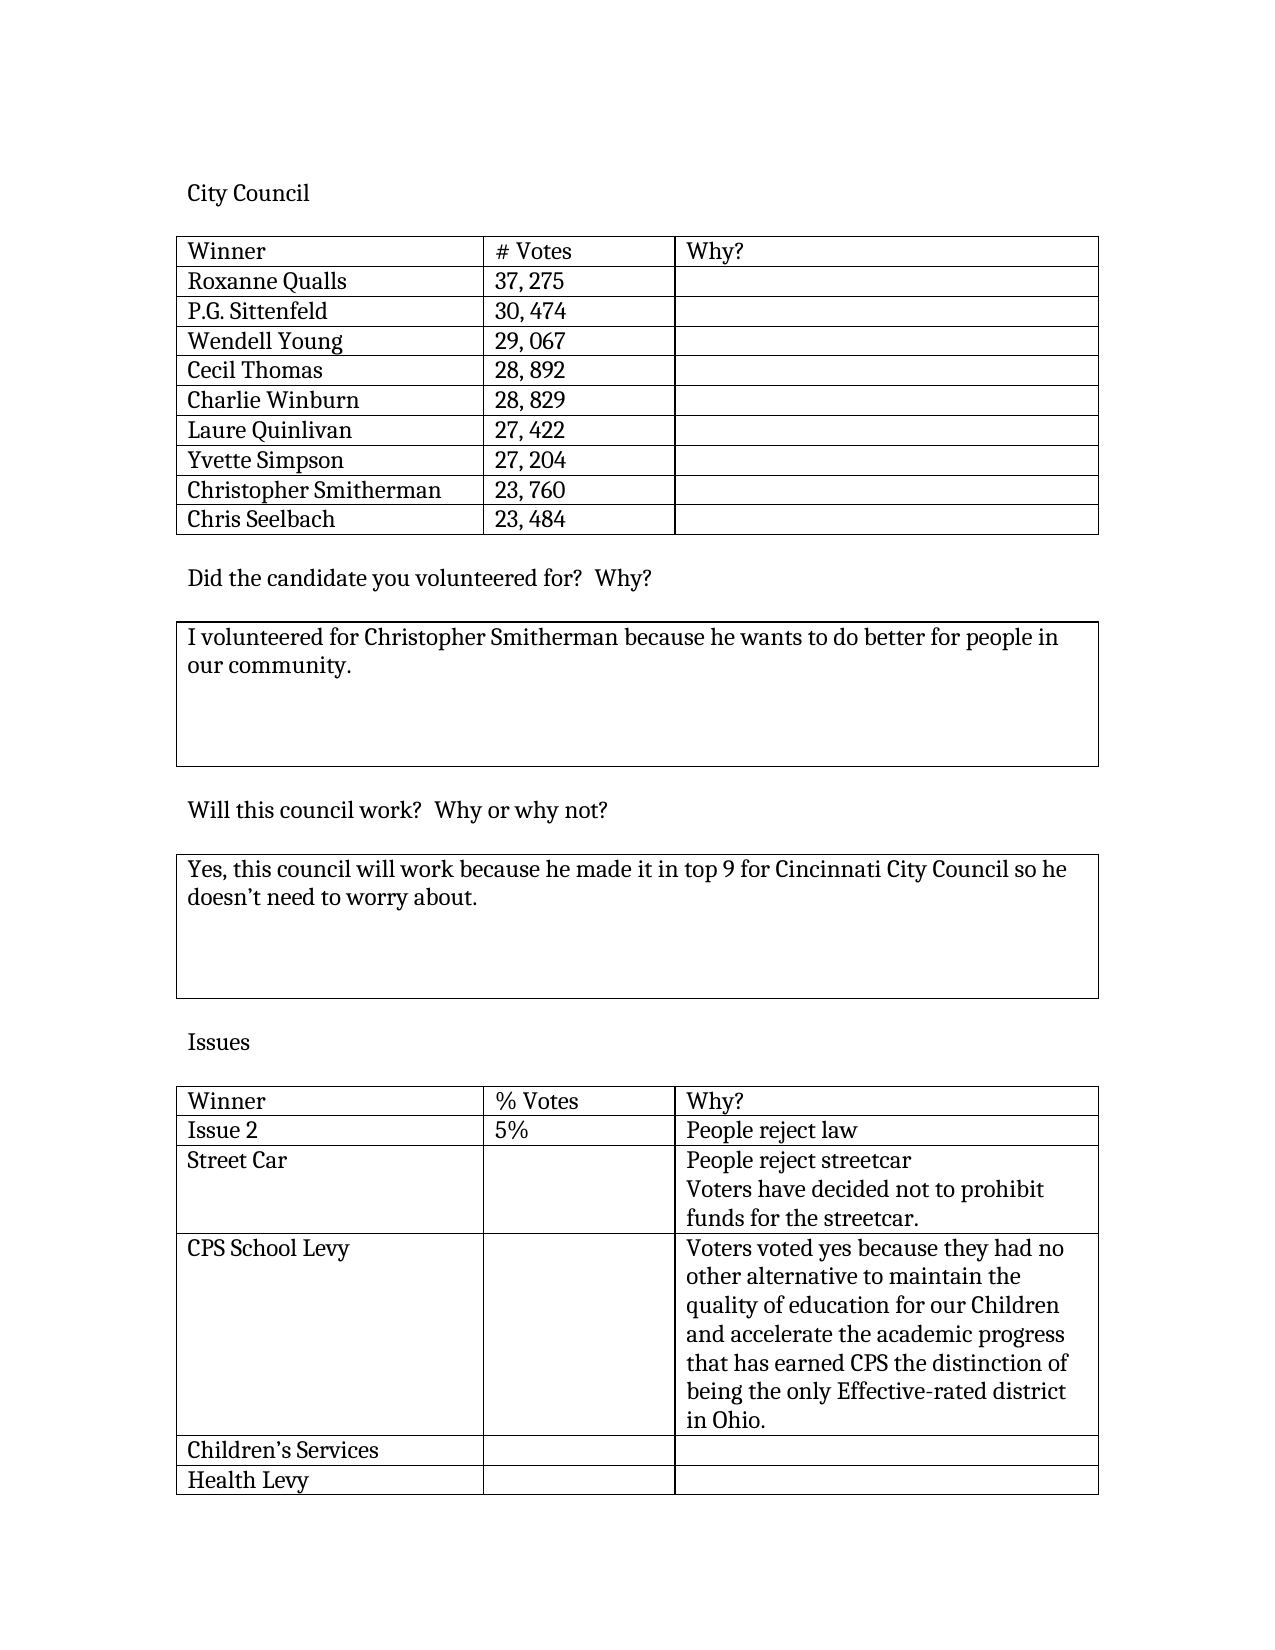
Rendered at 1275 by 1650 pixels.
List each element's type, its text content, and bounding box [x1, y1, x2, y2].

table_cell Cecil Thomas [177, 356, 483, 385]
table_cell 30, 474 [484, 297, 674, 326]
table_header # Votes [484, 237, 674, 266]
table_cell Health Levy [177, 1466, 483, 1494]
table_cell 27, 422 [484, 416, 674, 445]
table_cell [676, 327, 1098, 355]
table_header Winner [177, 237, 483, 266]
table_cell People reject law [676, 1116, 1098, 1145]
table_cell 27, 204 [484, 446, 674, 474]
table_header % Votes [484, 1087, 674, 1115]
text Issues [187, 1028, 1087, 1057]
table_cell 28, 829 [484, 386, 674, 415]
table_header Winner [177, 1087, 483, 1115]
table_cell 5% [484, 1116, 674, 1145]
table_cell Roxanne Qualls [177, 267, 483, 296]
table_cell Issue 2 [177, 1116, 483, 1145]
table_cell Yvette Simpson [177, 446, 483, 474]
table_header I volunteered for Christopher Smitherman because he wants to do better for people in our community. [177, 623, 1098, 766]
table_cell [676, 505, 1098, 534]
table_cell 23, 484 [484, 505, 674, 534]
table_cell Wendell Young [177, 327, 483, 355]
table_cell 23, 760 [484, 476, 674, 504]
table_cell [484, 1234, 674, 1435]
table_cell [676, 1436, 1098, 1464]
table_cell Chris Seelbach [177, 505, 483, 534]
table_header Why? [676, 1087, 1098, 1115]
table_cell P.G. Sittenfeld [177, 297, 483, 326]
table_cell [676, 476, 1098, 504]
table_cell [484, 1436, 674, 1464]
table_cell Charlie Winburn [177, 386, 483, 415]
text Will this council work? Why or why not? [187, 796, 1087, 825]
table_cell [484, 1466, 674, 1494]
table_cell Christopher Smitherman [177, 476, 483, 504]
table_cell [676, 1466, 1098, 1494]
table_cell 29, 067 [484, 327, 674, 355]
table_cell Laure Quinlivan [177, 416, 483, 445]
table_cell [676, 416, 1098, 445]
table_cell [676, 356, 1098, 385]
table_cell Voters voted yes because they had no other alternative to maintain the quality of education for our Children and accelerate the academic progress that has earned CPS the distinction of being the only Effective-rated district in Ohio. [676, 1234, 1098, 1435]
table_cell [484, 1146, 674, 1232]
table_cell Street Car [177, 1146, 483, 1232]
text Did the candidate you volunteered for? Why? [187, 564, 1087, 593]
text City Council [187, 179, 1087, 207]
table_cell [676, 386, 1098, 415]
table_header Why? [676, 237, 1098, 266]
table_cell CPS School Levy [177, 1234, 483, 1435]
table_cell 37, 275 [484, 267, 674, 296]
table_cell People reject streetcar Voters have decided not to prohibit funds for the streetcar. [676, 1146, 1098, 1232]
table_cell 28, 892 [484, 356, 674, 385]
table_cell [676, 297, 1098, 326]
table_cell [676, 446, 1098, 474]
table_cell Children’s Services [177, 1436, 483, 1464]
table_header Yes, this council will work because he made it in top 9 for Cincinnati City Council so he doesn’t need to worry about. [177, 855, 1098, 998]
table_cell [676, 267, 1098, 296]
